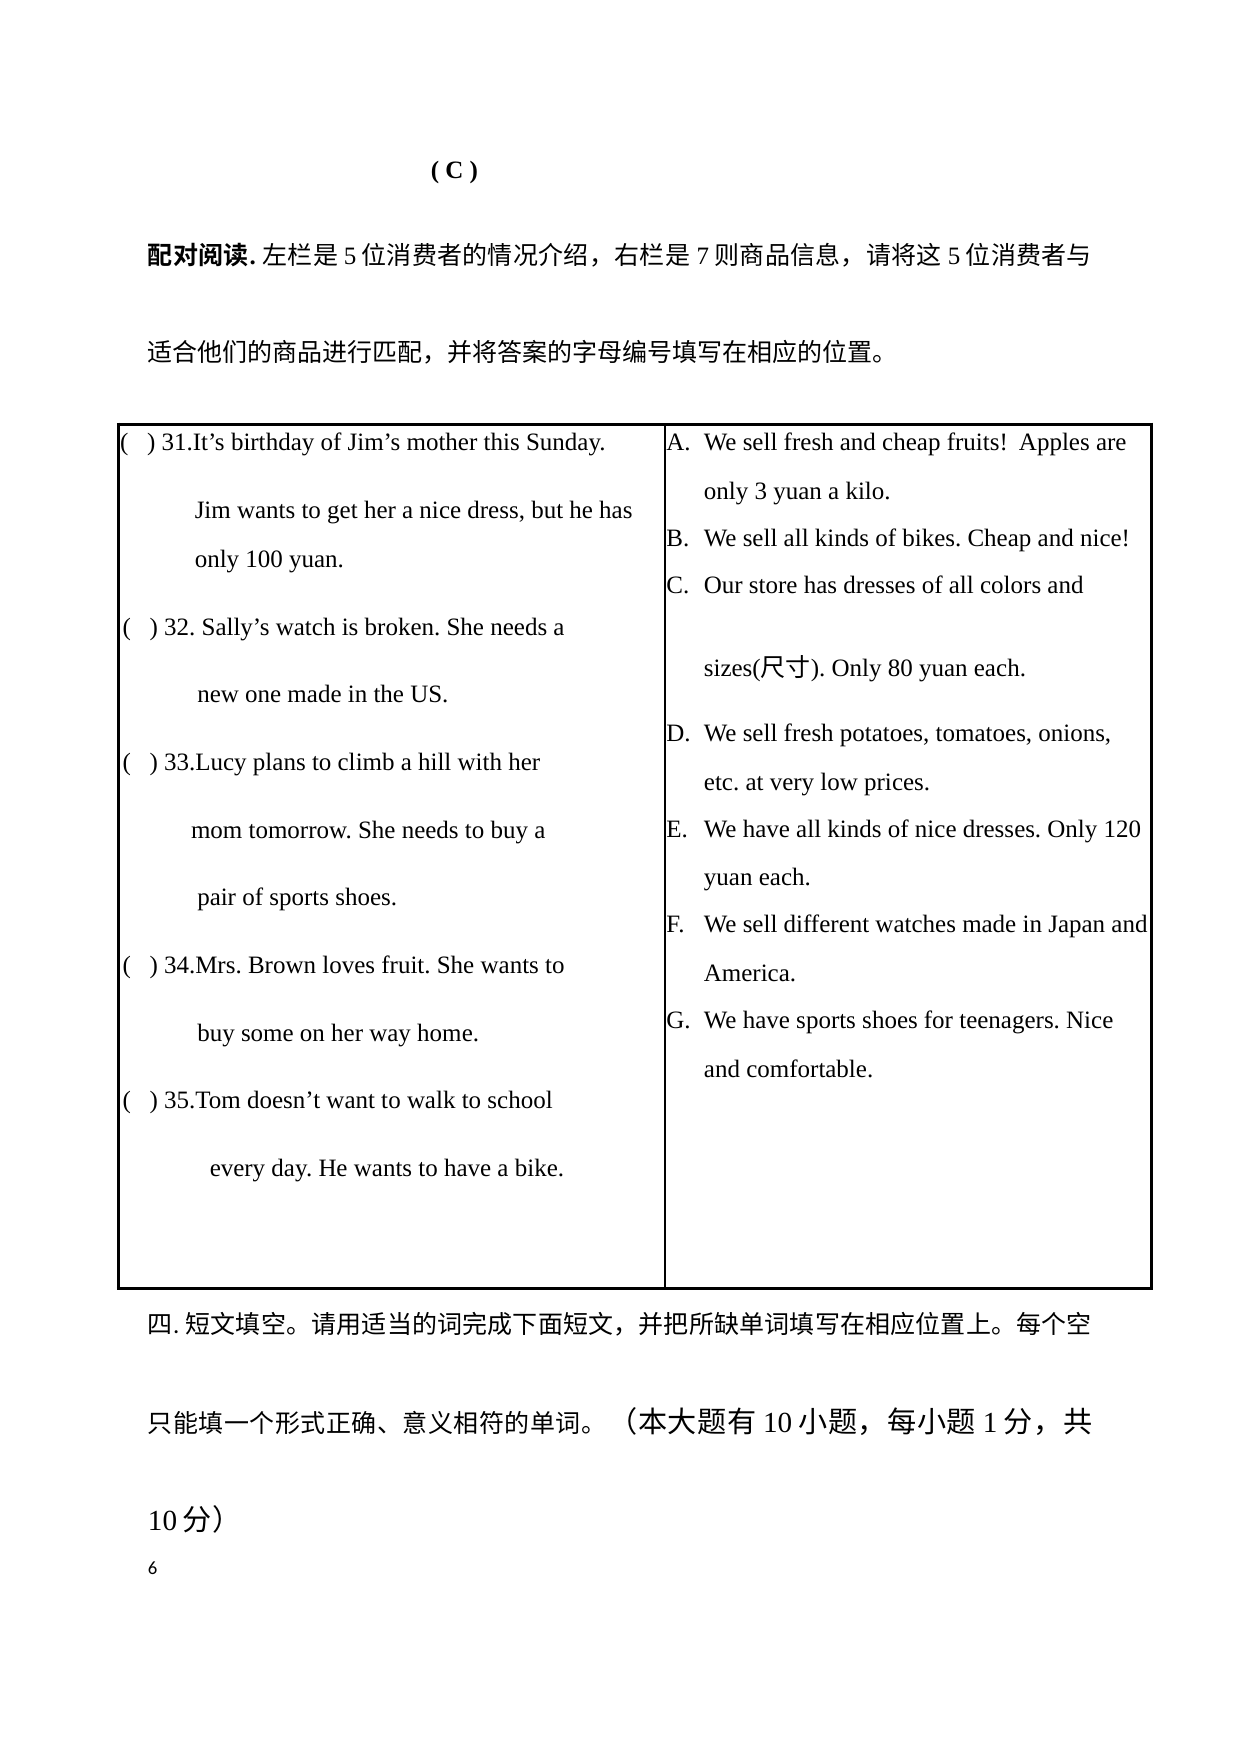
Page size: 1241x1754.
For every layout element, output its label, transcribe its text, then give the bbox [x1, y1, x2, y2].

table_header We sell fresh and cheap fruits! Apples are only 3 yuan a kilo. We sell all kinds of bikes. Cheap and nice! Our store has dresses of all colors and sizes(尺寸). Only 80 yuan each. We sell fresh potatoes, tomatoes, onions, etc. at very low prices. We have all kinds of nice dresses. Only 120 yuan each. We sell different watches made in Japan and America. We have sports shoes for teenagers. Nice and comfortable. [666, 426, 1150, 1287]
text ( C ) [148, 153, 1092, 186]
text 四. 短文填空。请用适当的词完成下面短文，并把所缺单词填写在相应位置上。每个空只能填一个形式正确、意义相符的单词。（本大题有10小题，每小题1分，共10分） [148, 1290, 1092, 1550]
text 配对阅读. 左栏是5位消费者的情况介绍，右栏是7则商品信息，请将这5位消费者与适合他们的商品进行匹配，并将答案的字母编号填写在相应的位置。 [148, 221, 1092, 383]
table_header ( ) 31.It’s birthday of Jim’s mother this Sunday. Jim wants to get her a nice dress, but he has only 100 yuan. ( ) 32. Sally’s watch is broken. She needs a new one made in the US. ( ) 33.Lucy plans to climb a hill with her mom tomorrow. She needs to buy a pair of sports shoes. ( ) 34.Mrs. Brown loves fruit. She wants to buy some on her way home. ( ) 35.Tom doesn’t want to walk to school every day. He wants to have a bike. [120, 426, 664, 1287]
